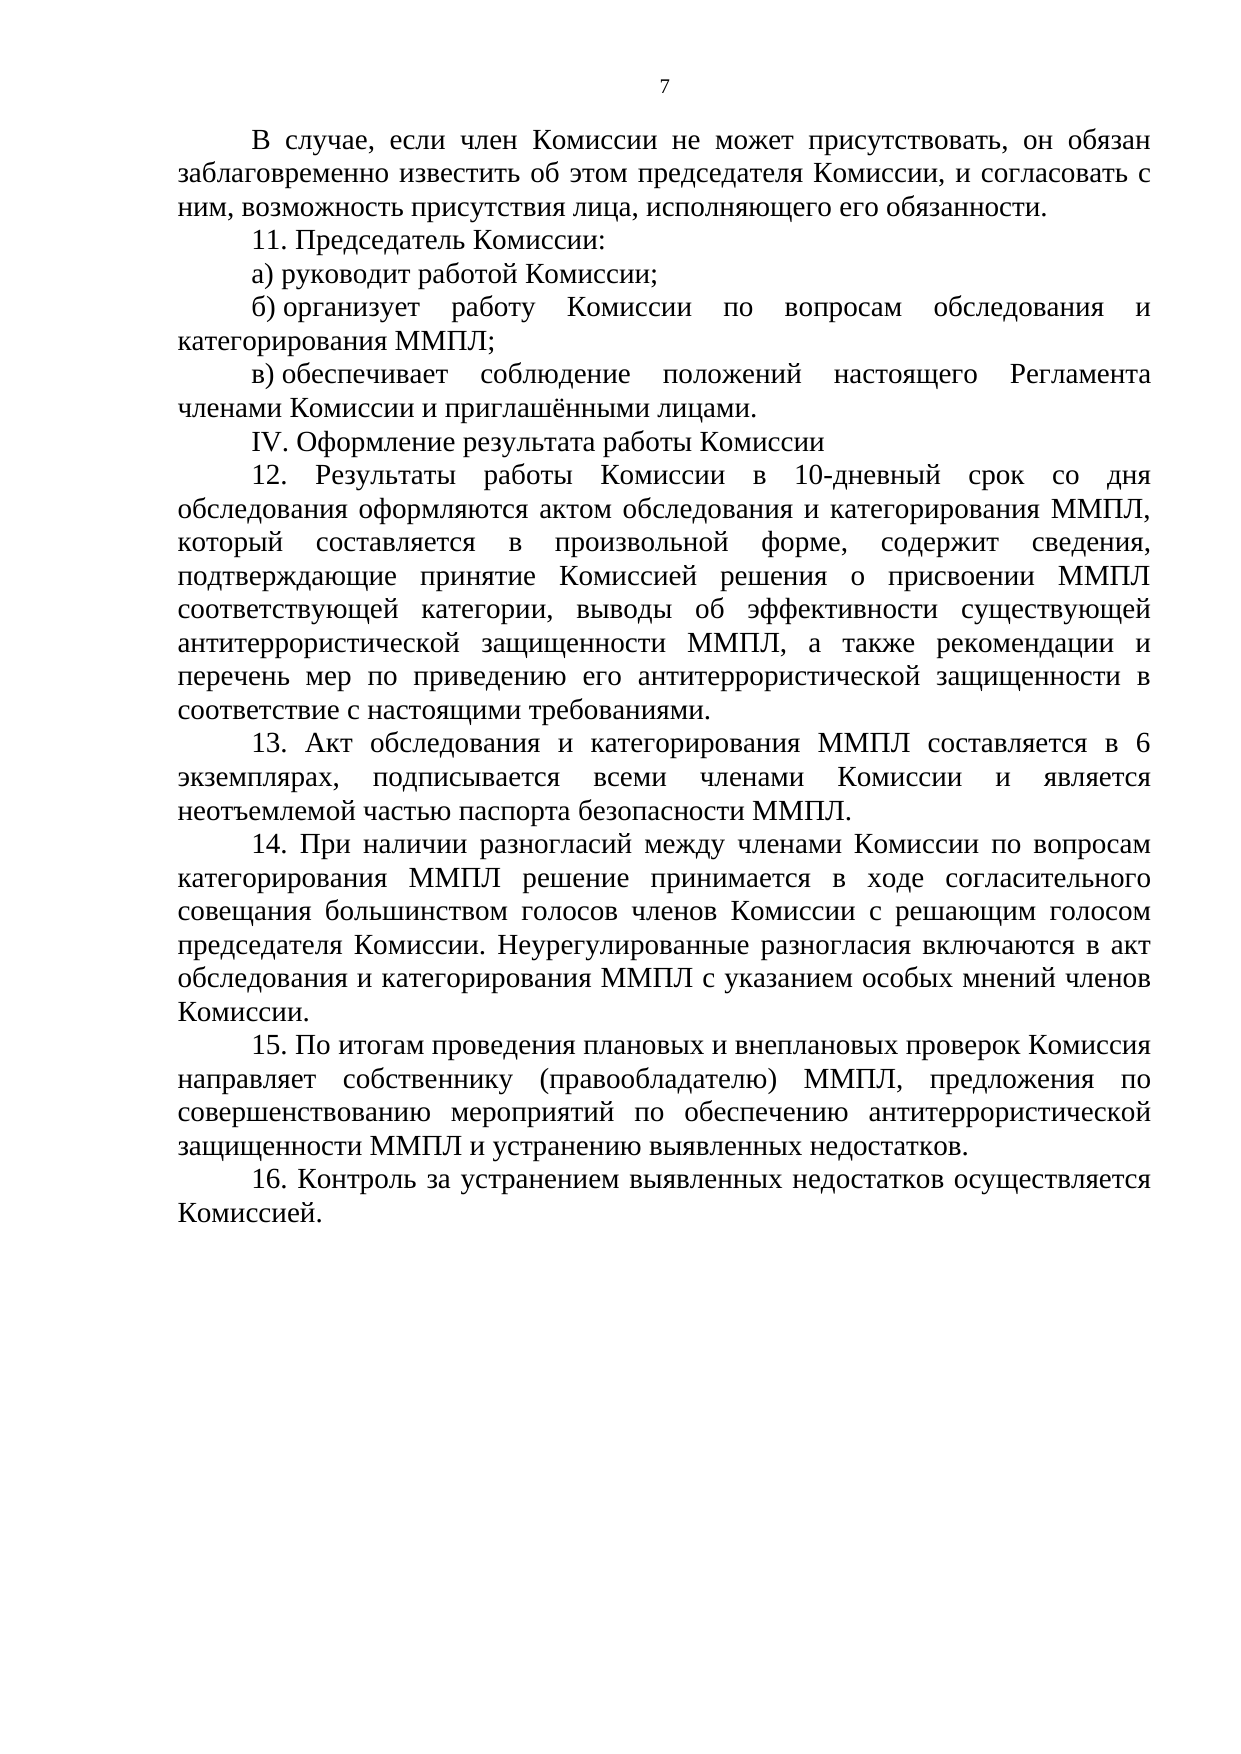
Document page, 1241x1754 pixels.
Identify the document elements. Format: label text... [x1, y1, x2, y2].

text 11. Председатель Комиссии: [177, 222, 1152, 256]
text б) организует работу Комиссии по вопросам обследования и категорирования ММПЛ; [177, 289, 1152, 357]
text 13. Акт обследования и категорирования ММПЛ составляется в 6 экземплярах, подписывается всеми членами Комиссии и является неотъемлемой частью паспорта безопасности ММПЛ. [177, 726, 1152, 826]
text а) руководит работой Комиссии; [177, 256, 1152, 289]
text 14. При наличии разногласий между членами Комиссии по вопросам категорирования ММПЛ решение принимается в ходе согласительного совещания большинством голосов членов Комиссии с решающим голосом председателя Комиссии. Неурегулированные разногласия включаются в акт обследования и категорирования ММПЛ с указанием особых мнений членов Комиссии. [177, 826, 1152, 1027]
text 15. По итогам проведения плановых и внеплановых проверок Комиссия направляет собственнику (правообладателю) ММПЛ, предложения по совершенствованию мероприятий по обеспечению антитеррористической защищенности ММПЛ и устранению выявленных недостатков. [177, 1027, 1152, 1162]
text 16. Контроль за устранением выявленных недостатков осуществляется Комиссией. [177, 1162, 1152, 1229]
text IV. Оформление результата работы Комиссии [177, 424, 1152, 457]
text 12. Результаты работы Комиссии в 10-дневный срок со дня обследования оформляются актом обследования и категорирования ММПЛ, который составляется в произвольной форме, содержит сведения, подтверждающие принятие Комиссией решения о присвоении ММПЛ соответствующей категории, выводы об эффективности существующей антитеррористической защищенности ММПЛ, а также рекомендации и перечень мер по приведению его антитеррористической защищенности в соответствие с настоящими требованиями. [177, 457, 1152, 726]
text В случае, если член Комиссии не может присутствовать, он обязан заблаговременно известить об этом председателя Комиссии, и согласовать с ним, возможность присутствия лица, исполняющего его обязанности. [177, 122, 1152, 222]
text в) обеспечивает соблюдение положений настоящего Регламента членами Комиссии и приглашёнными лицами. [177, 357, 1152, 424]
